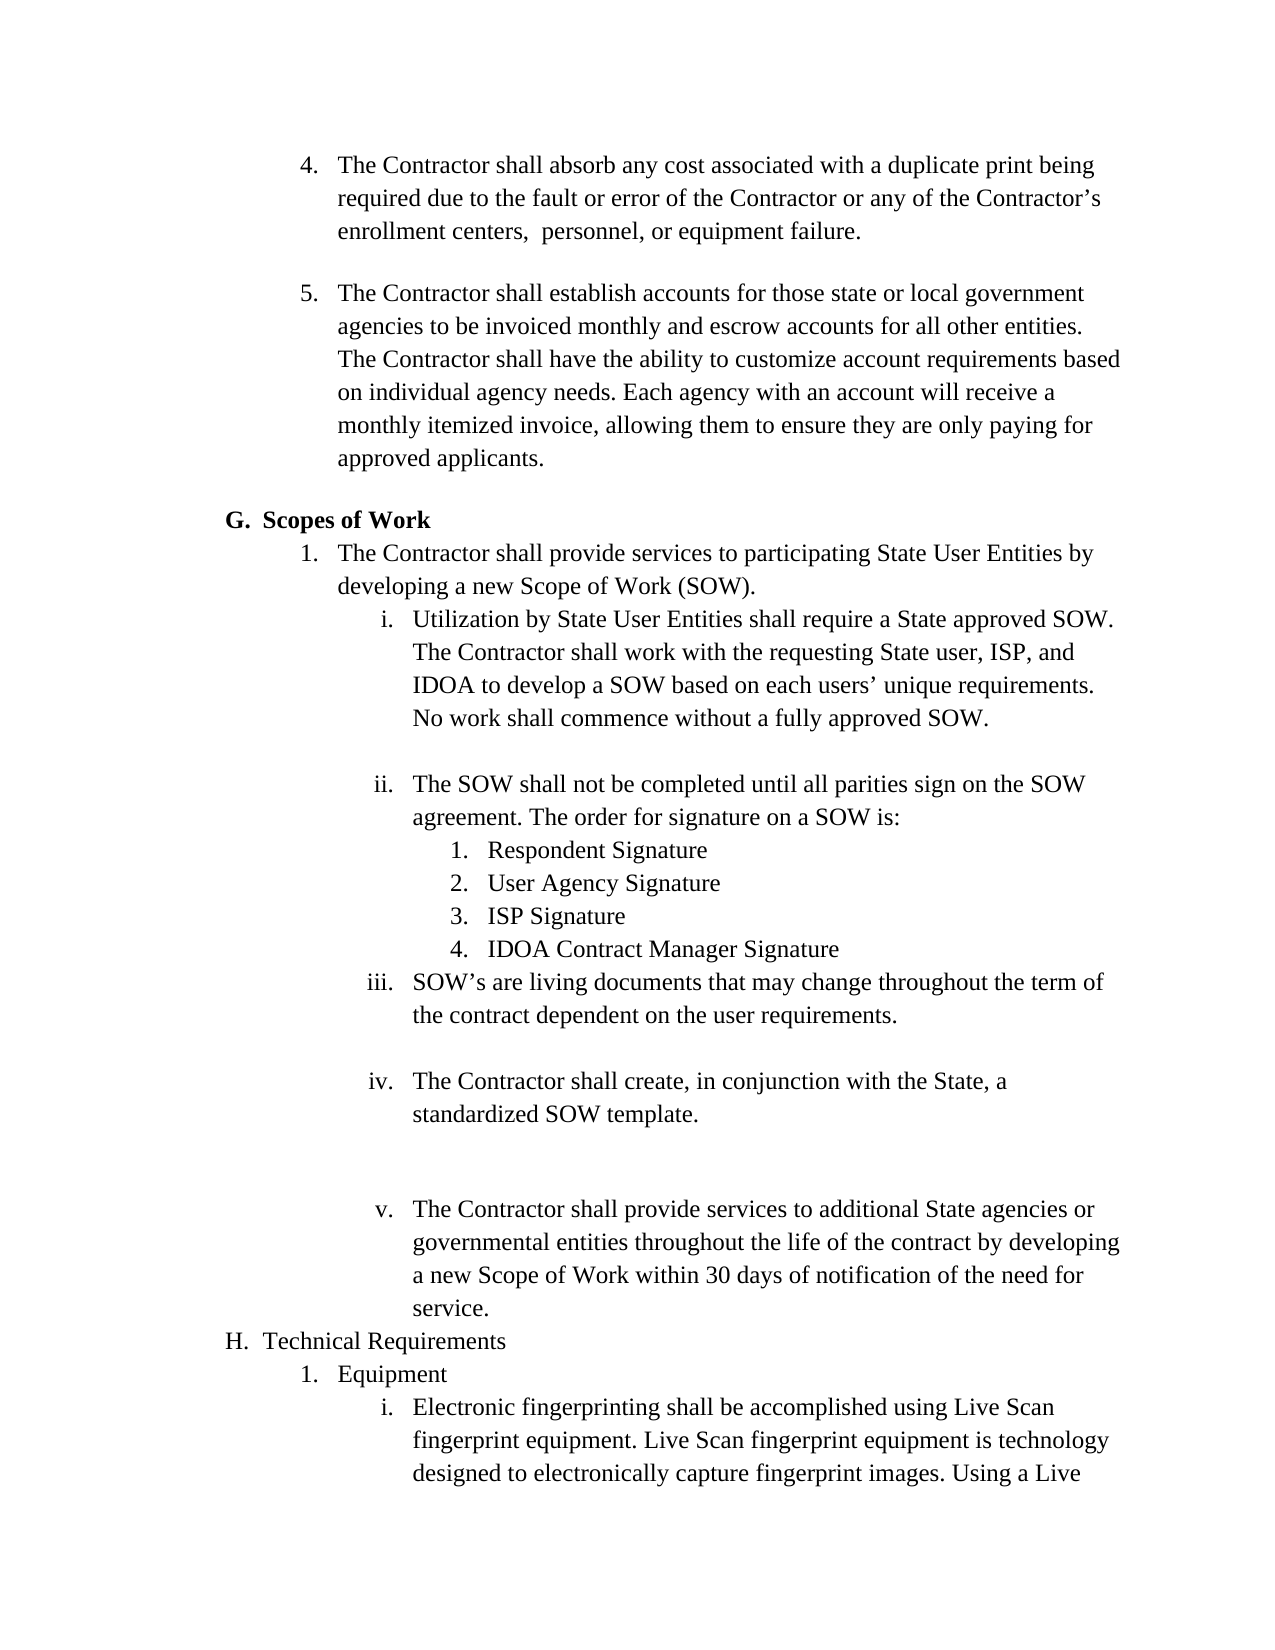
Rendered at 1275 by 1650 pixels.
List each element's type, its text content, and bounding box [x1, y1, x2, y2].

list SOW’s are living documents that may change throughout the term of the contract dependent on the user requirements. [394, 967, 1125, 1029]
list The Contractor shall absorb any cost associated with a duplicate print being required due to the fault or error of the Contractor or any of the Contractor’s enrollment centers, personnel, or equipment failure. [300, 150, 1125, 245]
list Scopes of Work [225, 505, 1125, 533]
list The SOW shall not be completed until all parities sign on the SOW agreement. The order for signature on a SOW is: [394, 769, 1125, 831]
list Respondent Signature [450, 835, 1125, 864]
list Technical Requirements [225, 1326, 1125, 1355]
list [394, 1392, 1125, 1487]
list User Agency Signature [450, 868, 1125, 897]
list The Contractor shall create, in conjunction with the State, a standardized SOW template. [394, 1066, 1125, 1128]
list IDOA Contract Manager Signature [450, 934, 1125, 963]
list Utilization by State User Entities shall require a State approved SOW. The Contractor shall work with the requesting State user, ISP, and IDOA to develop a SOW based on each users’ unique requirements. No work shall commence without a fully approved SOW. [394, 604, 1125, 732]
list The Contractor shall establish accounts for those state or local government agencies to be invoiced monthly and escrow accounts for all other entities. The Contractor shall have the ability to customize account requirements based on individual agency needs. Each agency with an account will receive a monthly itemized invoice, allowing them to ensure they are only paying for approved applicants. [300, 278, 1125, 472]
list The Contractor shall provide services to additional State agencies or governmental entities throughout the life of the contract by developing a new Scope of Work within 30 days of notification of the need for service. [394, 1194, 1125, 1322]
list The Contractor shall provide services to participating State User Entities by developing a new Scope of Work (SOW). [300, 538, 1125, 599]
list Equipment [300, 1359, 1125, 1388]
list ISP Signature [450, 901, 1125, 930]
